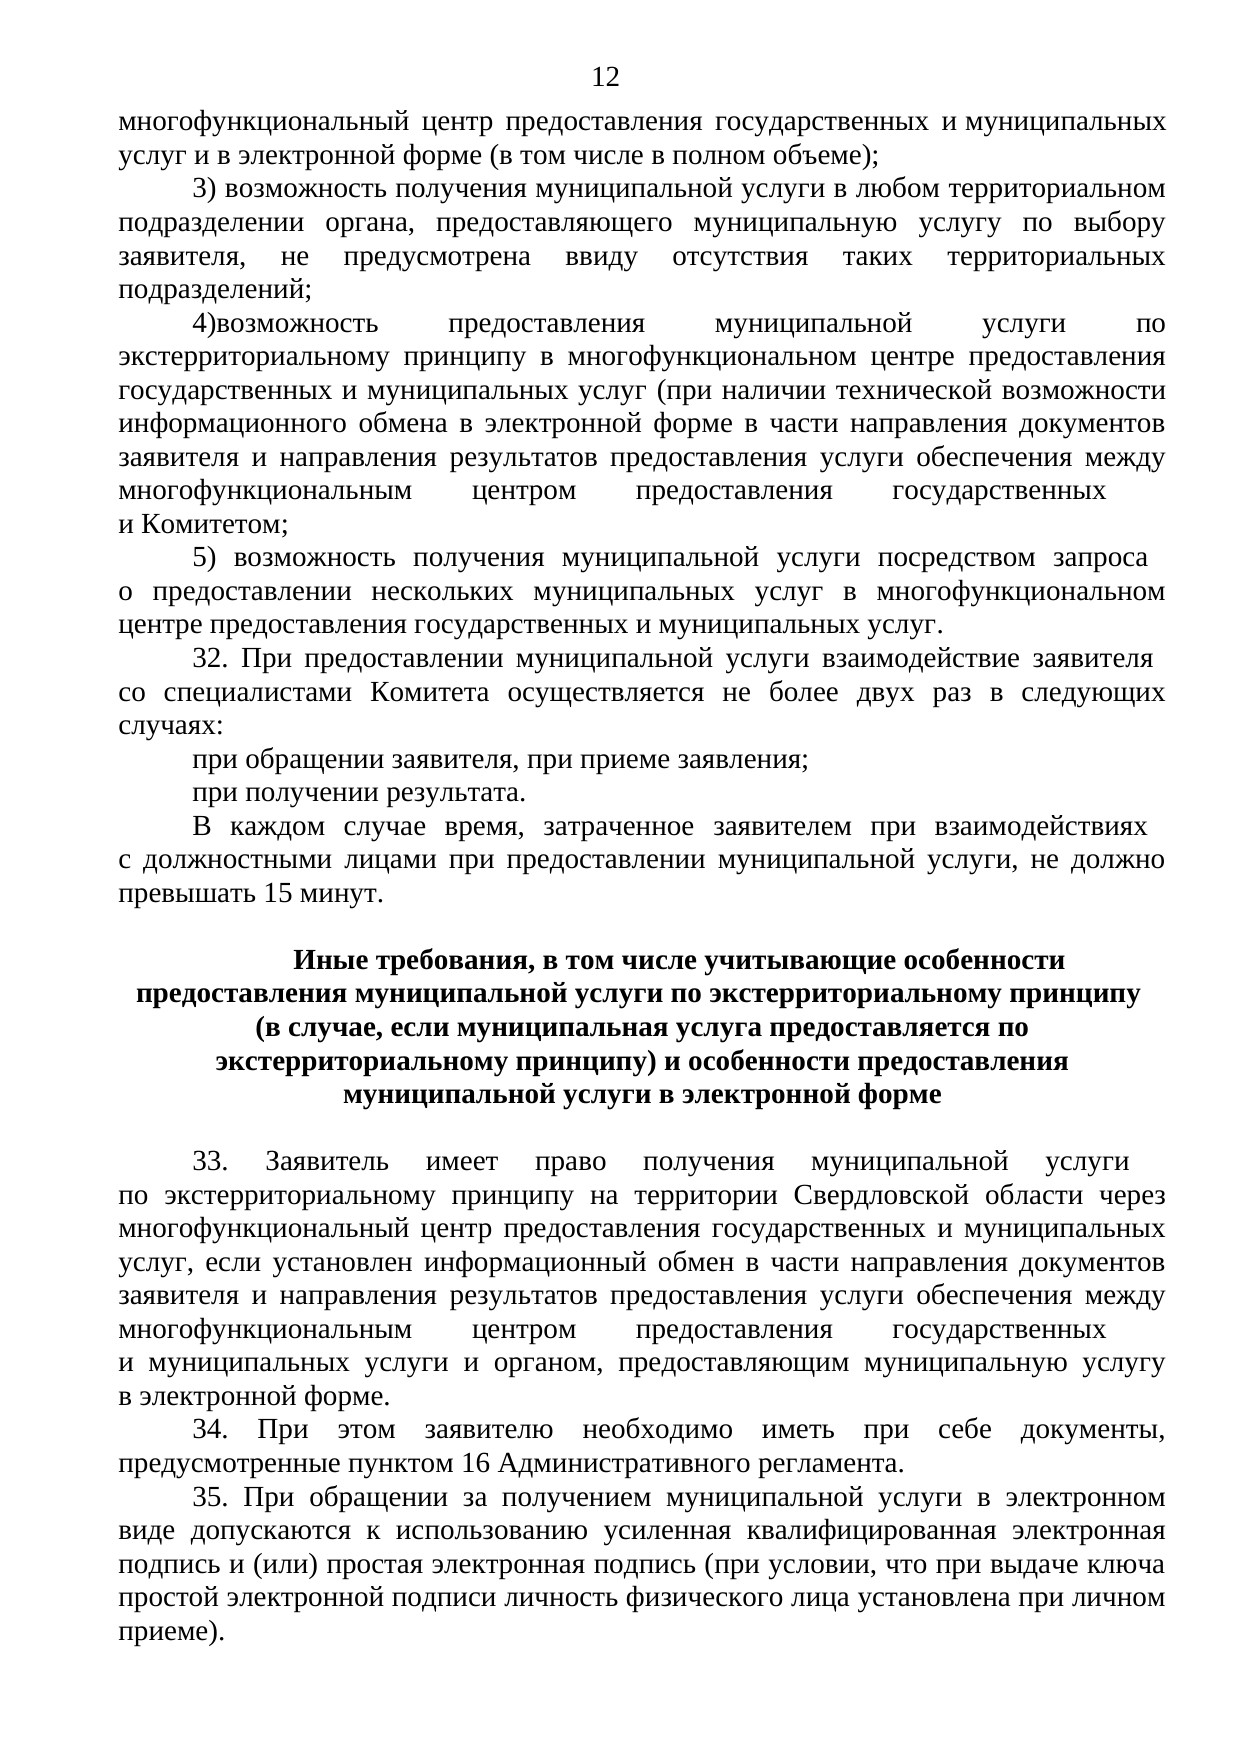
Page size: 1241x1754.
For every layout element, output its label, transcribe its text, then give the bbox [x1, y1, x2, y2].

text 5) возможность получения муниципальной услуги посредством запроса о предоставлении нескольких муниципальных услуг в многофункциональном центре предоставления государственных и муниципальных услуг. [118, 539, 1167, 640]
text при обращении заявителя, при приеме заявления; [118, 741, 1167, 774]
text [118, 103, 1167, 171]
text Иные требования, в том числе учитывающие особенности предоставления муниципальной услуги по экстерриториальному принципу (в случае, если муниципальная услуга предоставляется по экстерриториальному принципу) и особенности предоставления муниципальной услуги в электронной форме [118, 942, 1167, 1110]
text В каждом случае время, затраченное заявителем при взаимодействиях с должностными лицами при предоставлении муниципальной услуги, не должно превышать 15 минут. [118, 808, 1167, 908]
text 4)возможность предоставления муниципальной услуги по экстерриториальному принципу в многофункциональном центре предоставления государственных и муниципальных услуг (при наличии технической возможности информационного обмена в электронной форме в части направления документов заявителя и направления результатов предоставления услуги обеспечения между многофункциональным центром предоставления государственных и Комитетом; [118, 305, 1167, 539]
text 34. При этом заявителю необходимо иметь при себе документы, предусмотренные пунктом 16 Административного регламента. [118, 1412, 1167, 1479]
text при получении результата. [118, 774, 1167, 808]
text 32. При предоставлении муниципальной услуги взаимодействие заявителя со специалистами Комитета осуществляется не более двух раз в следующих случаях: [118, 640, 1167, 741]
text 3) возможность получения муниципальной услуги в любом территориальном подразделении органа, предоставляющего муниципальную услугу по выбору заявителя, не предусмотрена ввиду отсутствия таких территориальных подразделений; [118, 171, 1167, 305]
text 35. При обращении за получением муниципальной услуги в электронном виде допускаются к использованию усиленная квалифицированная электронная подпись и (или) простая электронная подпись (при условии, что при выдаче ключа простой электронной подписи личность физического лица установлена при личном приеме). [118, 1479, 1167, 1646]
text 33. Заявитель имеет право получения муниципальной услуги по экстерриториальному принципу на территории Свердловской области через многофункциональный центр предоставления государственных и муниципальных услуг, если установлен информационный обмен в части направления документов заявителя и направления результатов предоставления услуги обеспечения между многофункциональным центром предоставления государственных и муниципальных услуги и органом, предоставляющим муниципальную услугу в электронной форме. [118, 1143, 1167, 1412]
